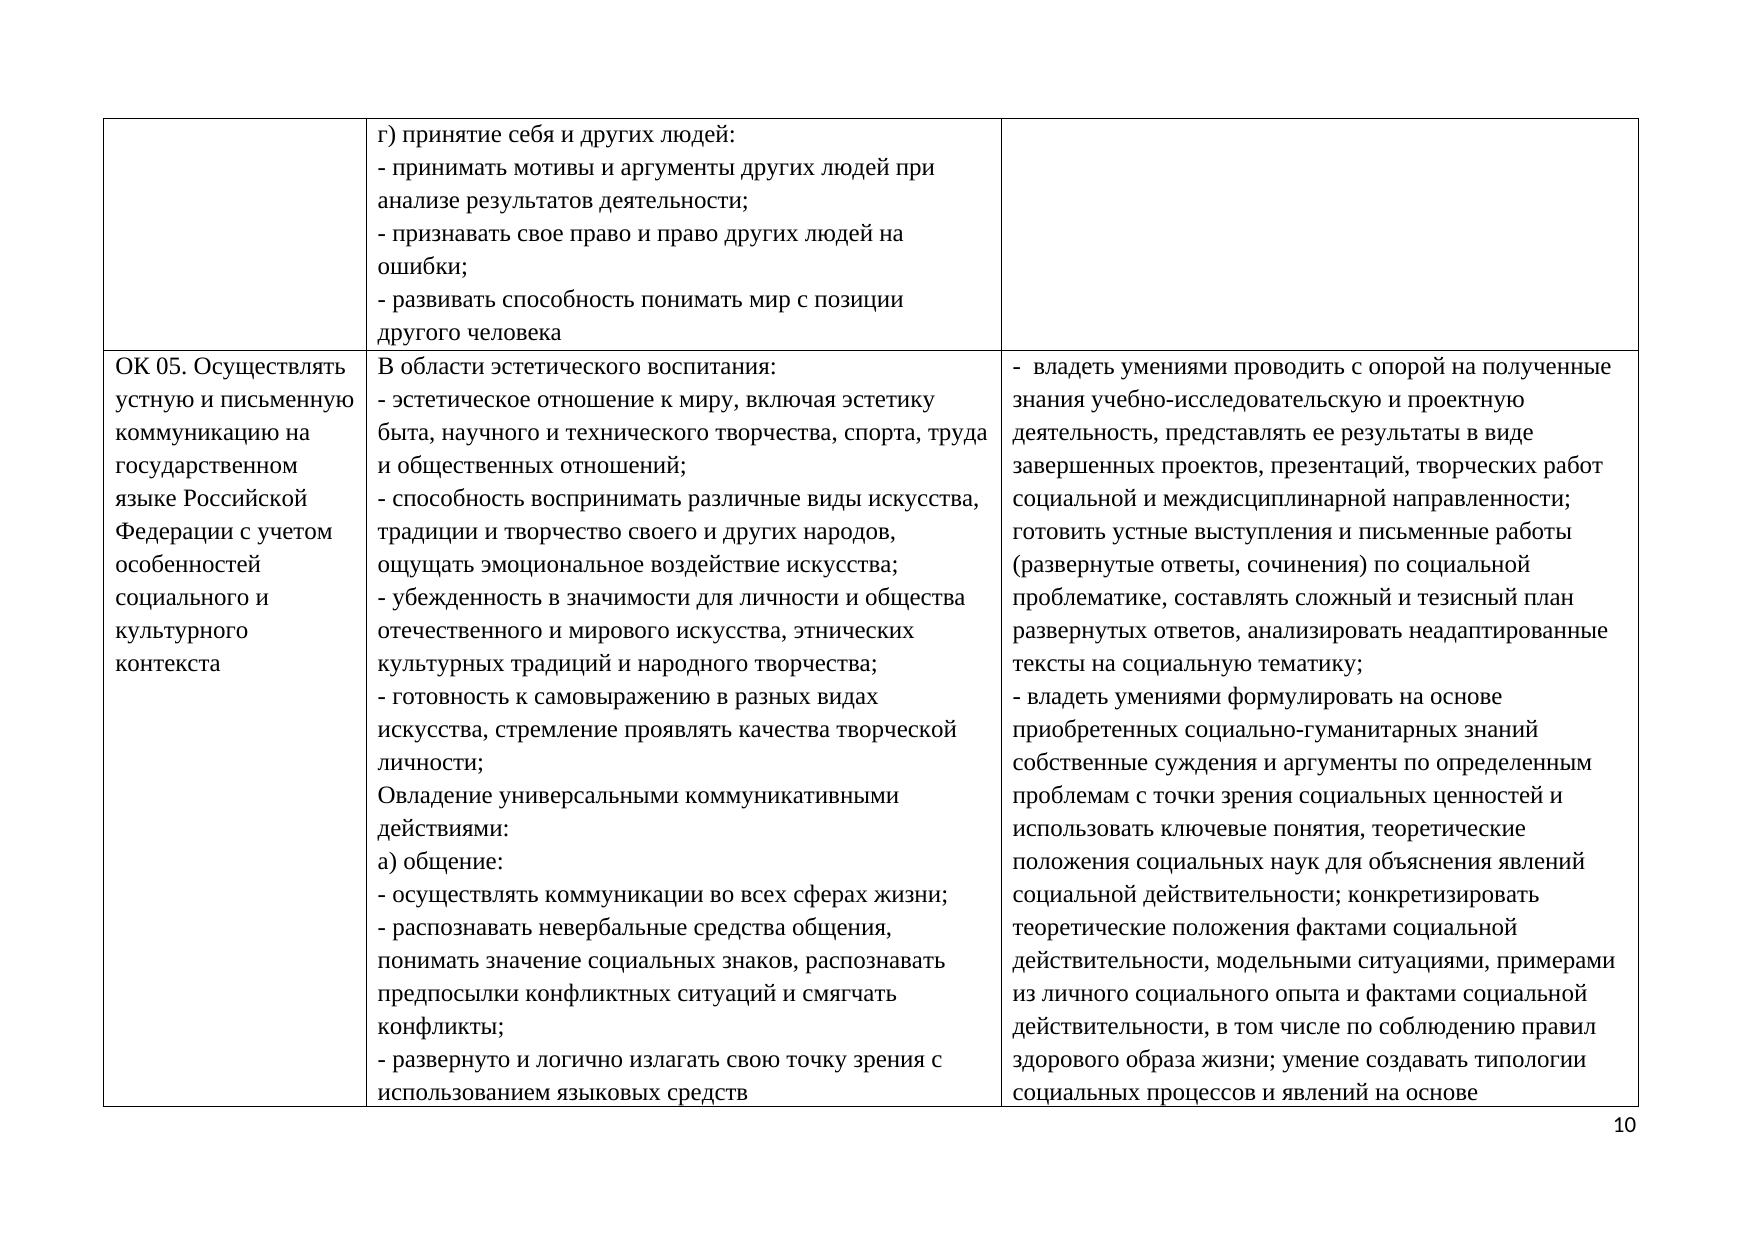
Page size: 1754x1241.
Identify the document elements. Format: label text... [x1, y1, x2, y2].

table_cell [104, 351, 366, 1106]
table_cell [367, 351, 1001, 1106]
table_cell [1002, 119, 1638, 350]
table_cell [367, 119, 1001, 350]
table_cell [104, 119, 366, 350]
